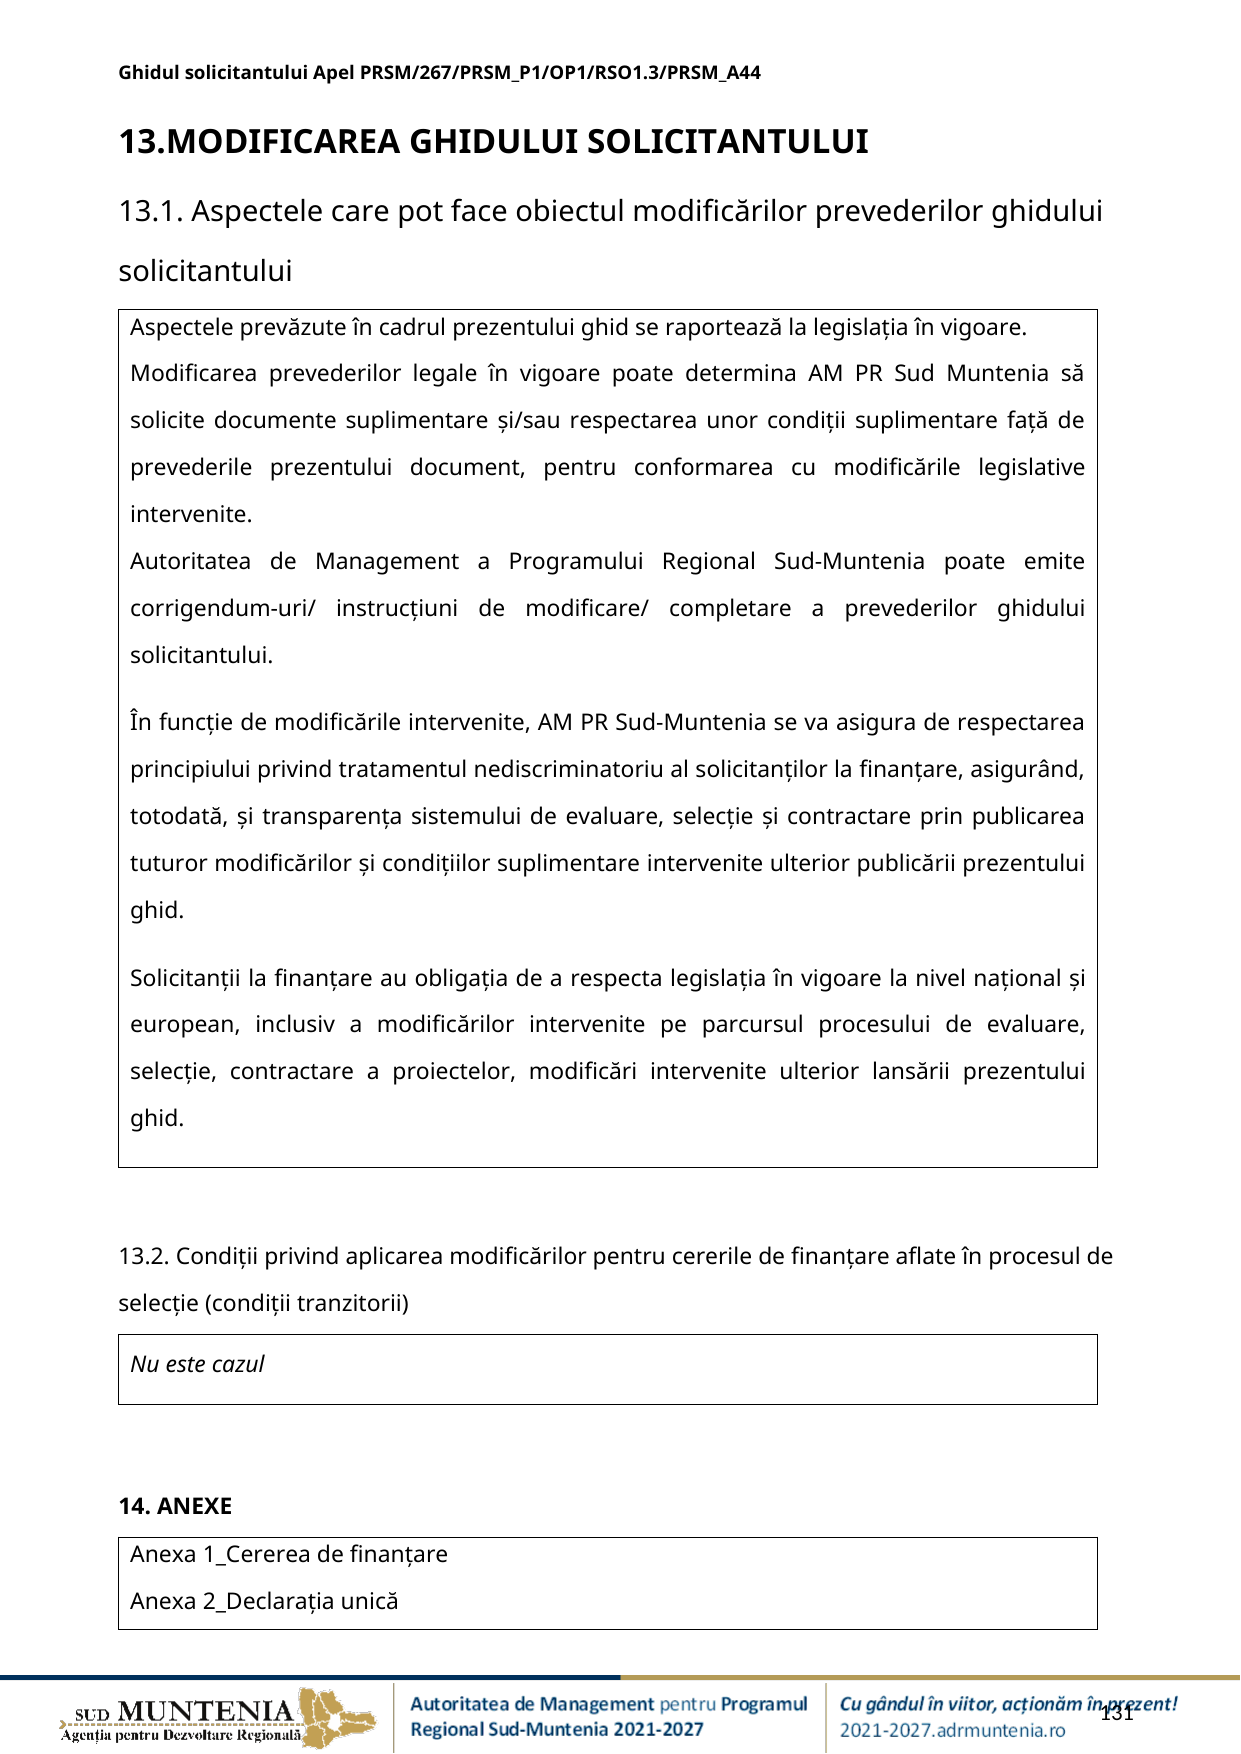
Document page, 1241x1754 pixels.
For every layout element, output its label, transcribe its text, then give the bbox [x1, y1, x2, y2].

subtitle 13.1. Aspectele care pot face obiectul modificărilor prevederilor ghidului solicitantului [118, 190, 1134, 289]
picture [0, 1675, 1241, 1754]
table_header Aspectele prevăzute în cadrul prezentului ghid se raportează la legislația în vigoare. Modificarea prevederilor legale în vigoare poate determina AM PR Sud Muntenia să solicite documente suplimentare și/sau respectarea unor condiții suplimentare față de prevederile prezentului document, pentru conformarea cu modificările legislative intervenite. Autoritatea de Management a Programului Regional Sud-Muntenia poate emite corrigendum-uri/ instrucțiuni de modificare/ completare a prevederilor ghidului solicitantului. În funcție de modificările intervenite, AM PR Sud-Muntenia se va asigura de respectarea principiului privind tratamentul nediscriminatoriu al solicitanților la finanțare, asigurând, totodată, și transparența sistemului de evaluare, selecție și contractare prin publicarea tuturor modificărilor și condițiilor suplimentare intervenite ulterior publicării prezentului ghid. Solicitanţii la finanțare au obligația de a respecta legislaţia în vigoare la nivel naţional şi european, inclusiv a modificărilor intervenite pe parcursul procesului de evaluare, selecție, contractare a proiectelor, modificări intervenite ulterior lansării prezentului ghid. [119, 310, 1097, 1167]
table_header Nu este cazul [119, 1335, 1097, 1404]
subtitle 13.2. Condiții privind aplicarea modificărilor pentru cererile de finanțare aflate în procesul de selecție (condiții tranzitorii) [118, 1240, 1134, 1318]
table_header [119, 1538, 1097, 1629]
subtitle 13.MODIFICAREA GHIDULUI SOLICITANTULUI [118, 118, 1134, 163]
subtitle 14. ANEXE [118, 1490, 1134, 1521]
